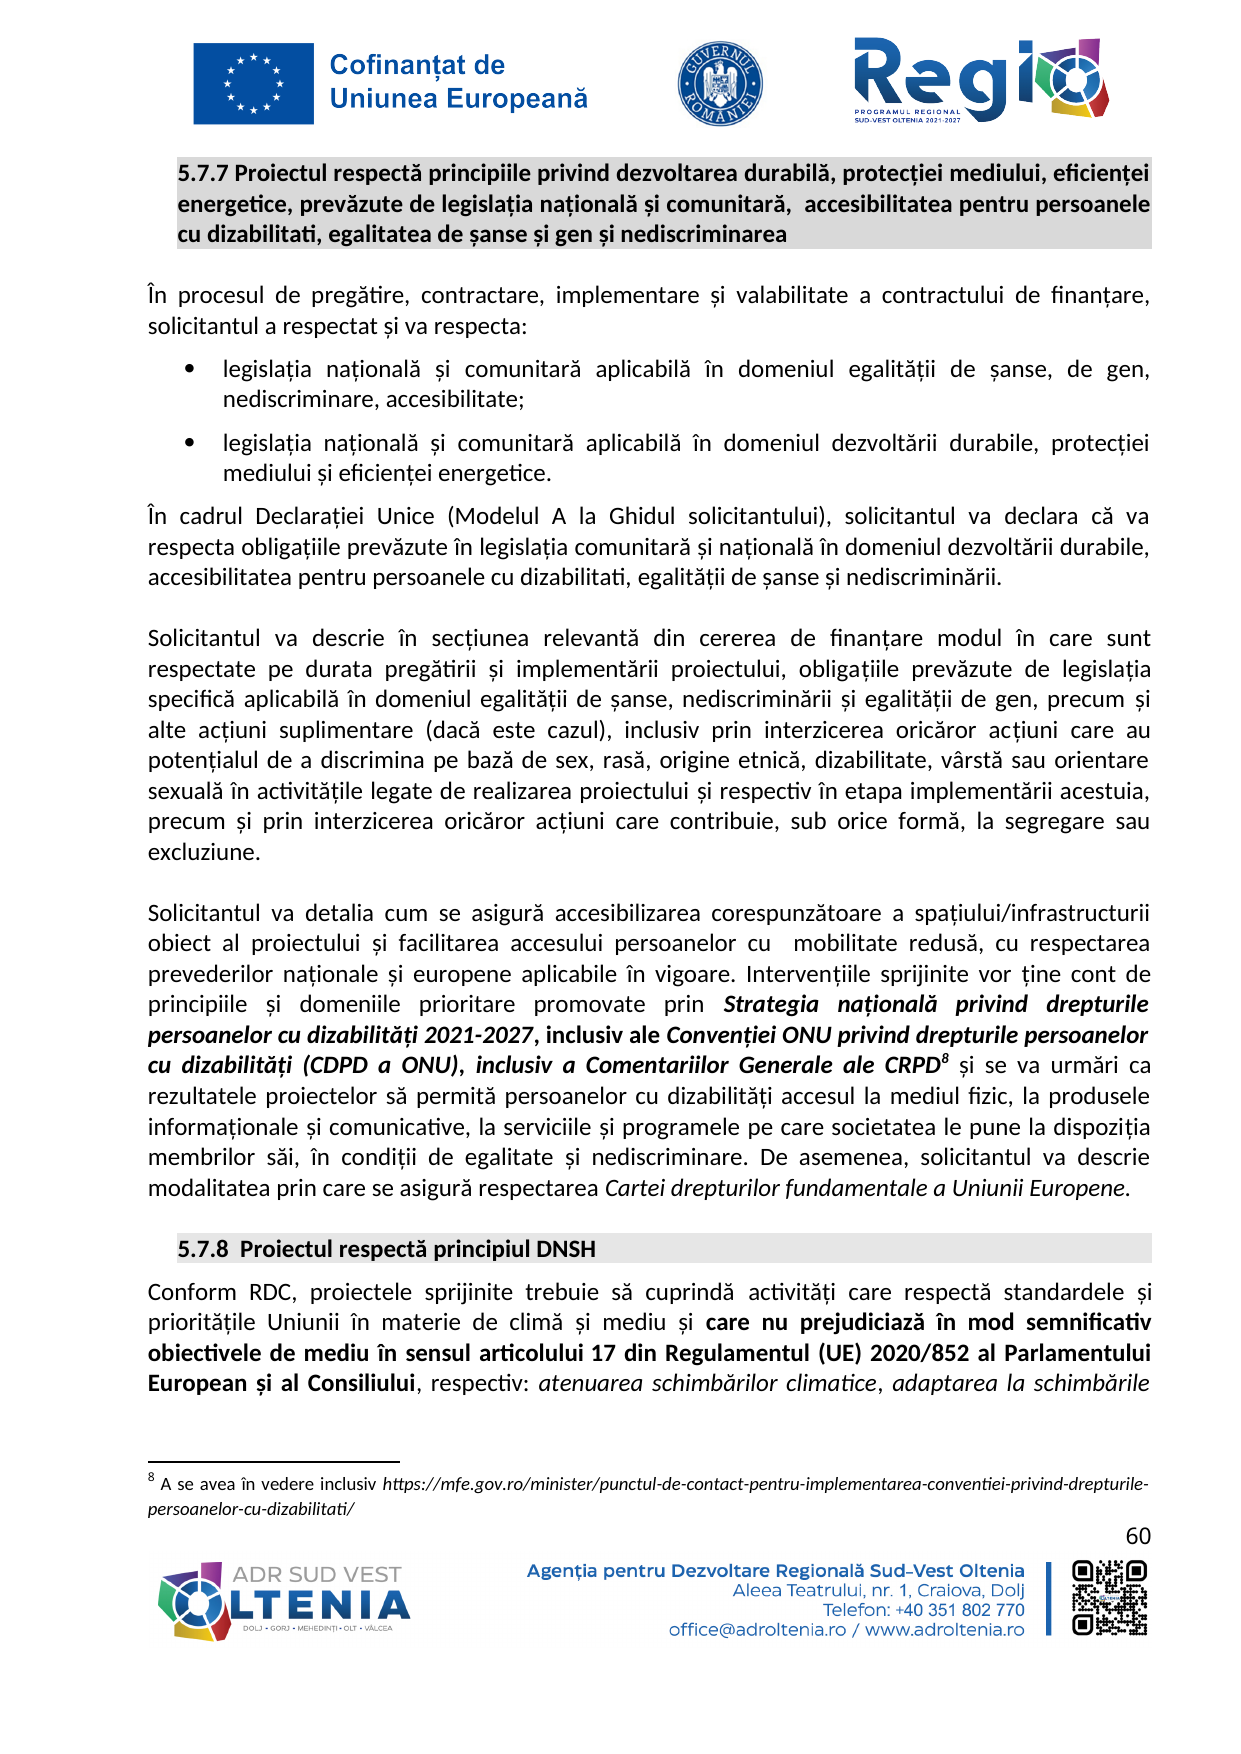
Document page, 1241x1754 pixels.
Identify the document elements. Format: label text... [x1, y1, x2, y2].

picture [852, 36, 1111, 126]
text În cadrul Declaraţiei Unice (Modelul A la Ghidul solicitantului), solicitantul va declara că va respecta obligaţiile prevăzute în legislaţia comunitară şi naţională în domeniul dezvoltării durabile, accesibilitatea pentru persoanele cu dizabilitati, egalităţii de şanse şi nediscriminării. [148, 500, 1152, 592]
text În procesul de pregătire, contractare, implementare şi valabilitate a contractului de finanţare, solicitantul a respectat şi va respecta: [148, 279, 1152, 341]
picture [674, 39, 768, 128]
list legislaţia naţională şi comunitară aplicabilă în domeniul dezvoltării durabile, protecţiei mediului şi eficienţei energetice. [185, 427, 1152, 488]
text Solicitantul va detalia cum se asigură accesibilizarea corespunzătoare a spaţiului/infrastructurii obiect al proiectului și facilitarea accesului persoanelor cu mobilitate redusă, cu respectarea prevederilor naţionale şi europene aplicabile în vigoare. Intervențiile sprijinite vor ține cont de principiile și domeniile prioritare promovate prin Strategia națională privind drepturile persoanelor cu dizabilități 2021-2027, inclusiv ale Convenției ONU privind drepturile persoanelor cu dizabilităţi (CDPD a ONU), inclusiv a Comentariilor Generale ale CRPD și se va urmări ca rezultatele proiectelor să permită persoanelor cu dizabilităţi accesul la mediul fizic, la produsele informaționale și comunicative, la serviciile și programele pe care societatea le pune la dispoziția membrilor săi, în condiții de egalitate și nediscriminare. De asemenea, solicitantul va descrie modalitatea prin care se asigură respectarea Cartei drepturilor fundamentale a Uniunii Europene. [148, 897, 1152, 1202]
picture [188, 38, 590, 128]
text 5.7.7 Proiectul respectă principiile privind dezvoltarea durabilă, protecției mediului, eficienței energetice, prevăzute de legislația națională și comunitară, accesibilitatea pentru persoanele cu dizabilitati, egalitatea de şanse şi gen şi nediscriminarea [177, 218, 1152, 249]
picture [148, 1551, 1152, 1648]
text Solicitantul va descrie în secțiunea relevantă din cererea de finanțare modul în care sunt respectate pe durata pregătirii şi implementării proiectului, obligațiile prevăzute de legislația specifică aplicabilă în domeniul egalităţii de şanse, nediscriminării şi egalităţii de gen, precum și alte acțiuni suplimentare (dacă este cazul), inclusiv prin interzicerea oricăror acțiuni care au potențialul de a discrimina pe bază de sex, rasă, origine etnică, dizabilitate, vârstă sau orientare sexuală în activitățile legate de realizarea proiectului și respectiv în etapa implementării acestuia, precum și prin interzicerea oricăror acțiuni care contribuie, sub orice formă, la segregare sau excluziune. [148, 622, 1152, 866]
list legislaţia naţională şi comunitară aplicabilă în domeniul egalităţii de şanse, de gen, nediscriminare, accesibilitate; [185, 353, 1152, 414]
text 5.7.8 Proiectul respectă principiul DNSH [177, 1233, 1152, 1263]
